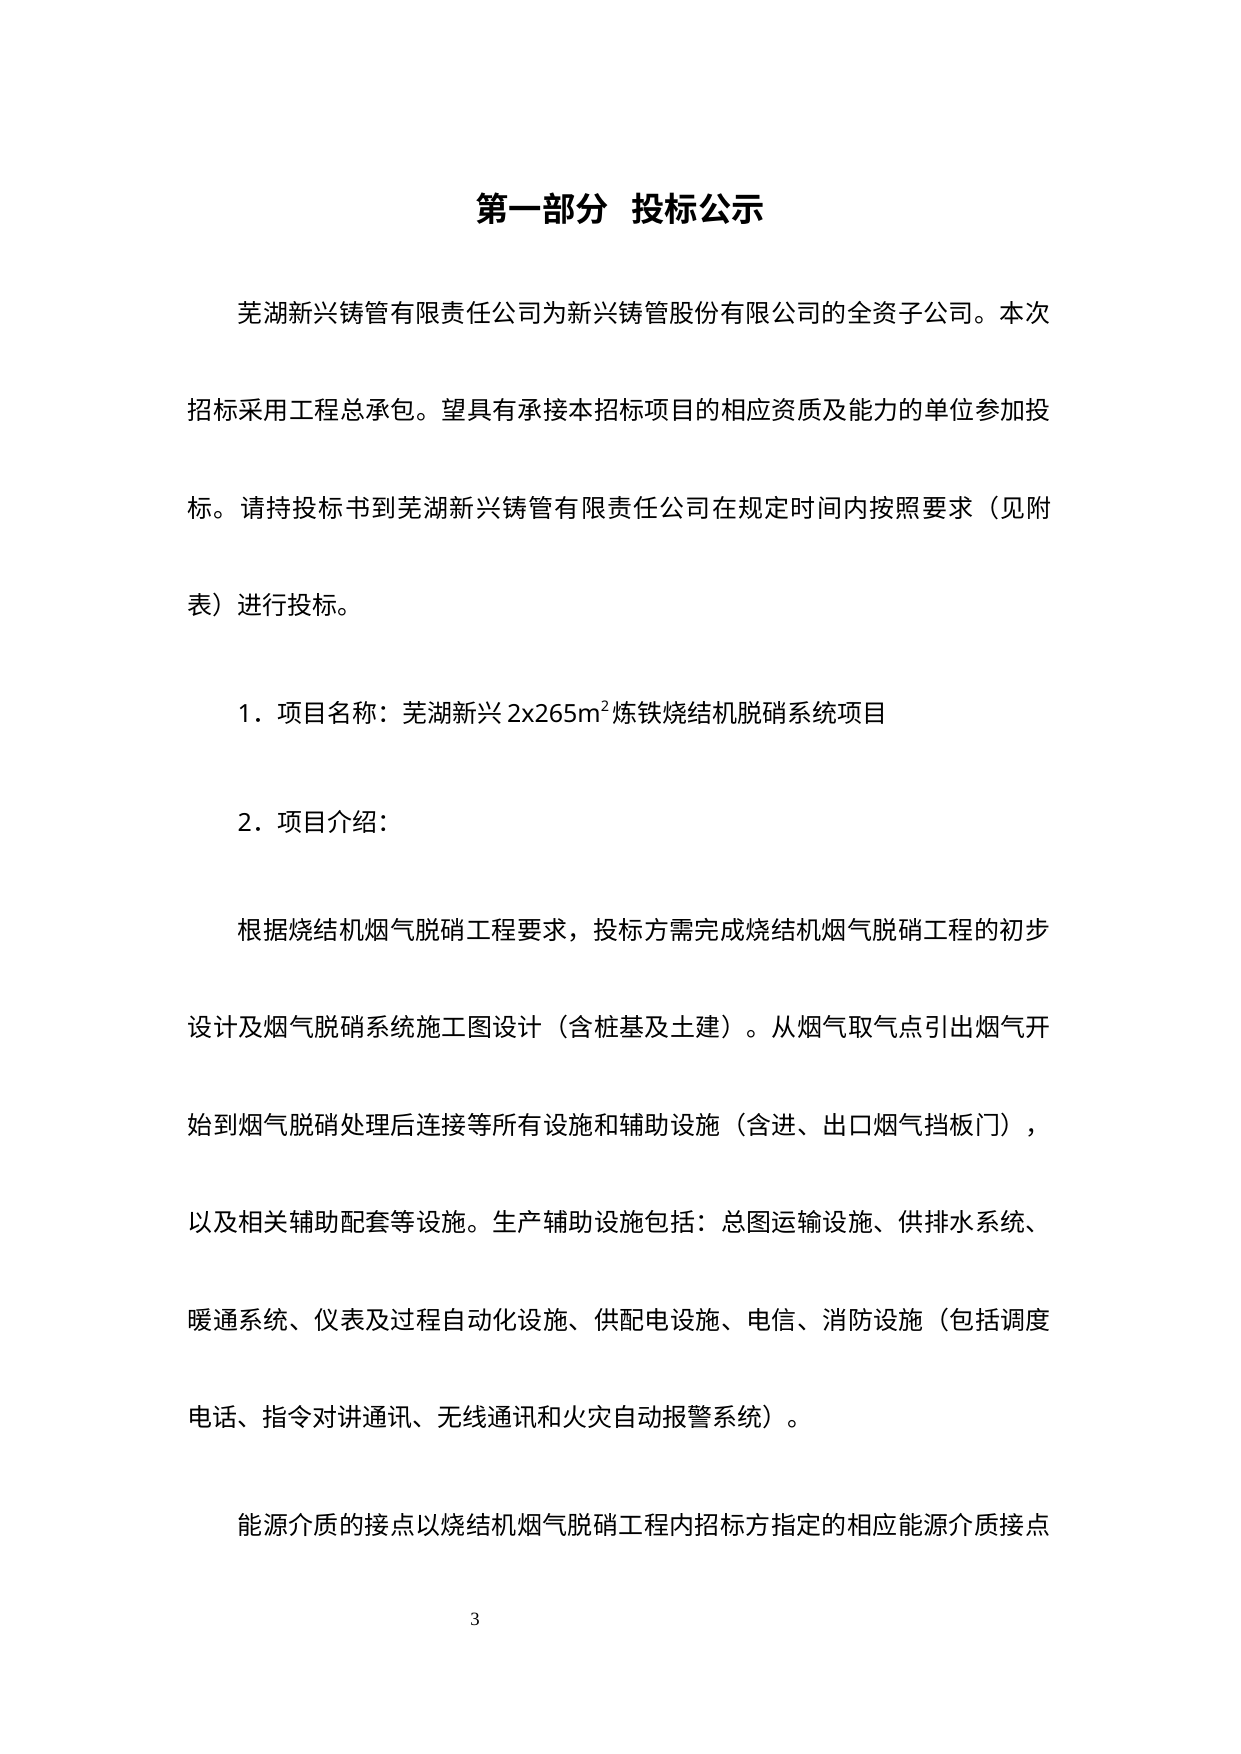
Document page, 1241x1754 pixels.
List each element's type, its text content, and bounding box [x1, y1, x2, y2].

text 芜湖新兴铸管有限责任公司为新兴铸管股份有限公司的全资子公司。本次招标采用工程总承包。望具有承接本招标项目的相应资质及能力的单位参加投标。请持投标书到芜湖新兴铸管有限责任公司在规定时间内按照要求（见附表）进行投标。 [187, 279, 1053, 636]
text 1．项目名称：芜湖新兴2x265m2炼铁烧结机脱硝系统项目 [187, 679, 1053, 744]
text 2．项目介绍： [187, 788, 1053, 853]
subtitle 第一部分 投标公示 [187, 174, 1053, 239]
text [187, 1491, 1053, 1556]
text 根据烧结机烟气脱硝工程要求，投标方需完成烧结机烟气脱硝工程的初步设计及烟气脱硝系统施工图设计（含桩基及土建）。从烟气取气点引出烟气开始到烟气脱硝处理后连接等所有设施和辅助设施（含进、出口烟气挡板门），以及相关辅助配套等设施。生产辅助设施包括：总图运输设施、供排水系统、暖通系统、仪表及过程自动化设施、供配电设施、电信、消防设施（包括调度电话、指令对讲通讯、无线通讯和火灾自动报警系统）。 [187, 896, 1053, 1448]
